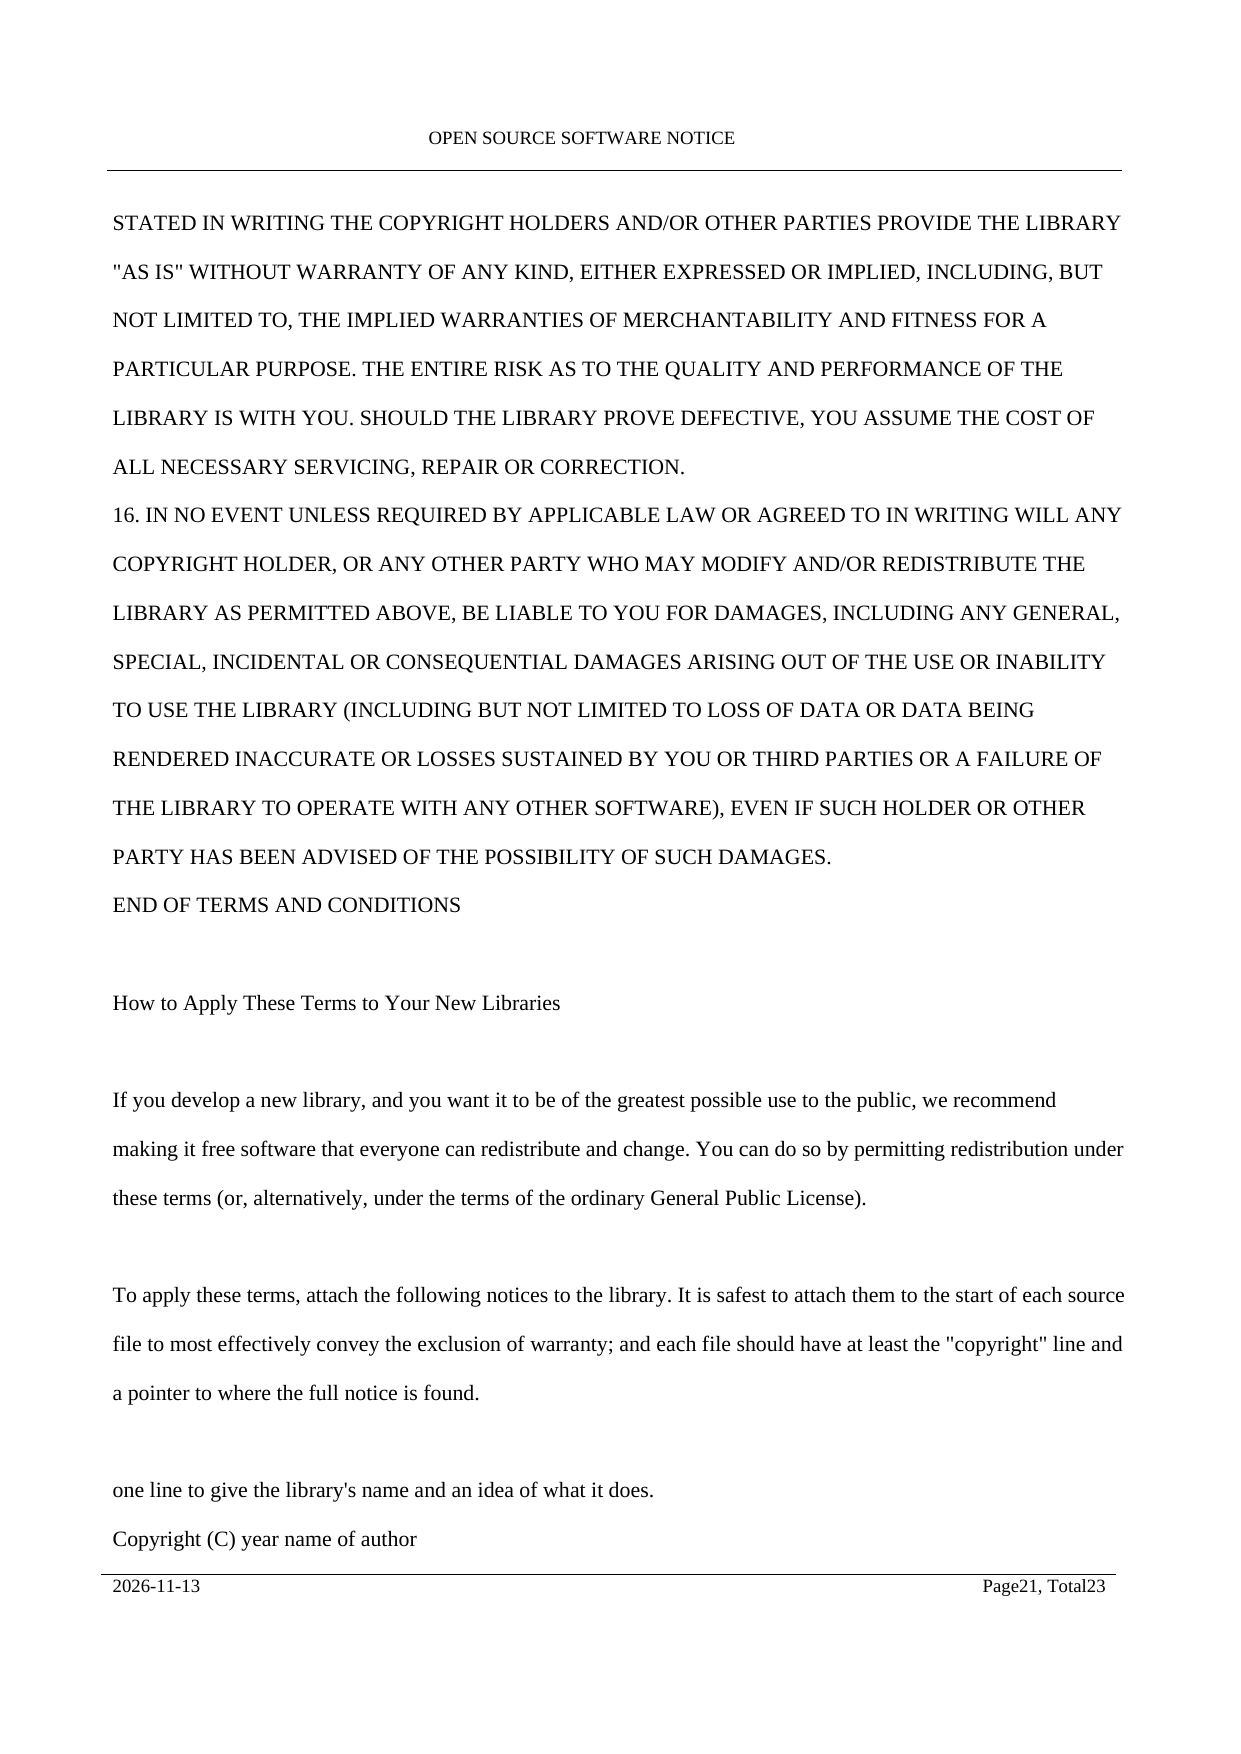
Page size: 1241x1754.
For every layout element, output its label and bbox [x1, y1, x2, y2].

text [112, 206, 1128, 1555]
